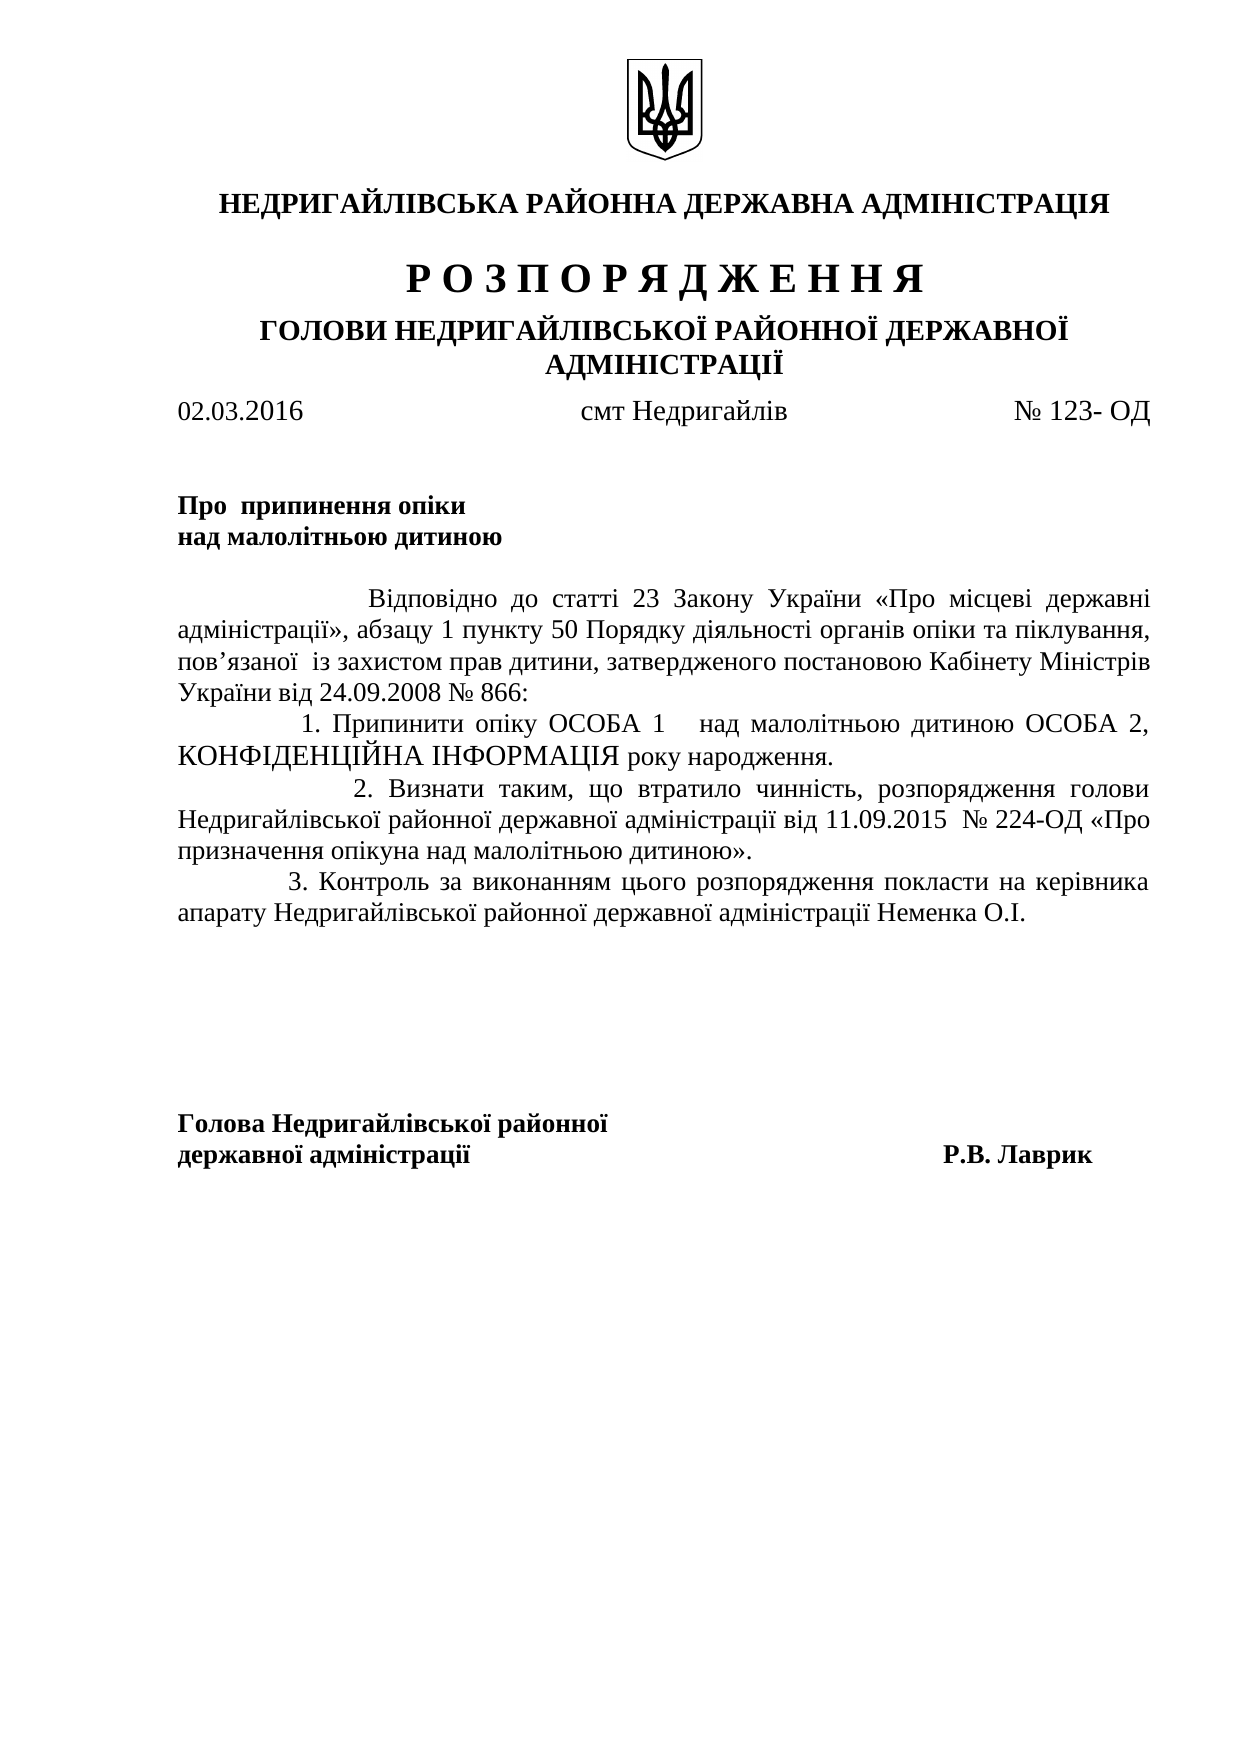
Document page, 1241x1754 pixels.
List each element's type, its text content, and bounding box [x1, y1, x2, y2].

text над малолітньою дитиною [177, 520, 1152, 551]
text 2. Визнати таким, що втратило чинність, розпорядження голови Недригайлівської районної державної адміністрації від 11.09.2015 № 224-ОД «Про призначення опікуна над малолітньою дитиною». [177, 772, 1152, 865]
text НЕДРИГАЙЛІВСЬКА РАЙОННА ДЕРЖАВНА АДМІНІСТРАЦІЯ [177, 186, 1152, 219]
text Голова Недригайлівської районної [177, 1107, 1152, 1138]
text державної адміністрації Р.В. Лаврик [177, 1138, 1152, 1169]
text 1. Припинити опіку ОСОБА 1 над малолітньою дитиною ОСОБА 2, КОНФІДЕНЦІЙНА ІНФОРМАЦІЯ року народження. [177, 707, 1152, 772]
text 3. Контроль за виконанням цього розпорядження покласти на керівника апарату Недригайлівської районної державної адміністрації Неменка О.І. [177, 865, 1152, 927]
text Відповідно до статті 23 Закону України «Про місцеві державні адміністрації», абзацу 1 пункту 50 Порядку діяльності органів опіки та піклування, пов’язаної із захистом прав дитини, затвердженого постановою Кабінету Міністрів України від 24.09.2008 № 866: [177, 582, 1152, 707]
text 02.03.2016 смт Недригайлів № 123- ОД [177, 393, 1152, 427]
text ГОЛОВИ НЕДРИГАЙЛІВСЬКОЇ РАЙОННОЇ ДЕРЖАВНОЇ АДМІНІСТРАЦІЇ [177, 313, 1152, 381]
text Про припинення опіки [177, 489, 1152, 520]
text Р О З П О Р Я Д Ж Е Н Н Я [177, 253, 1152, 301]
picture [626, 59, 703, 162]
